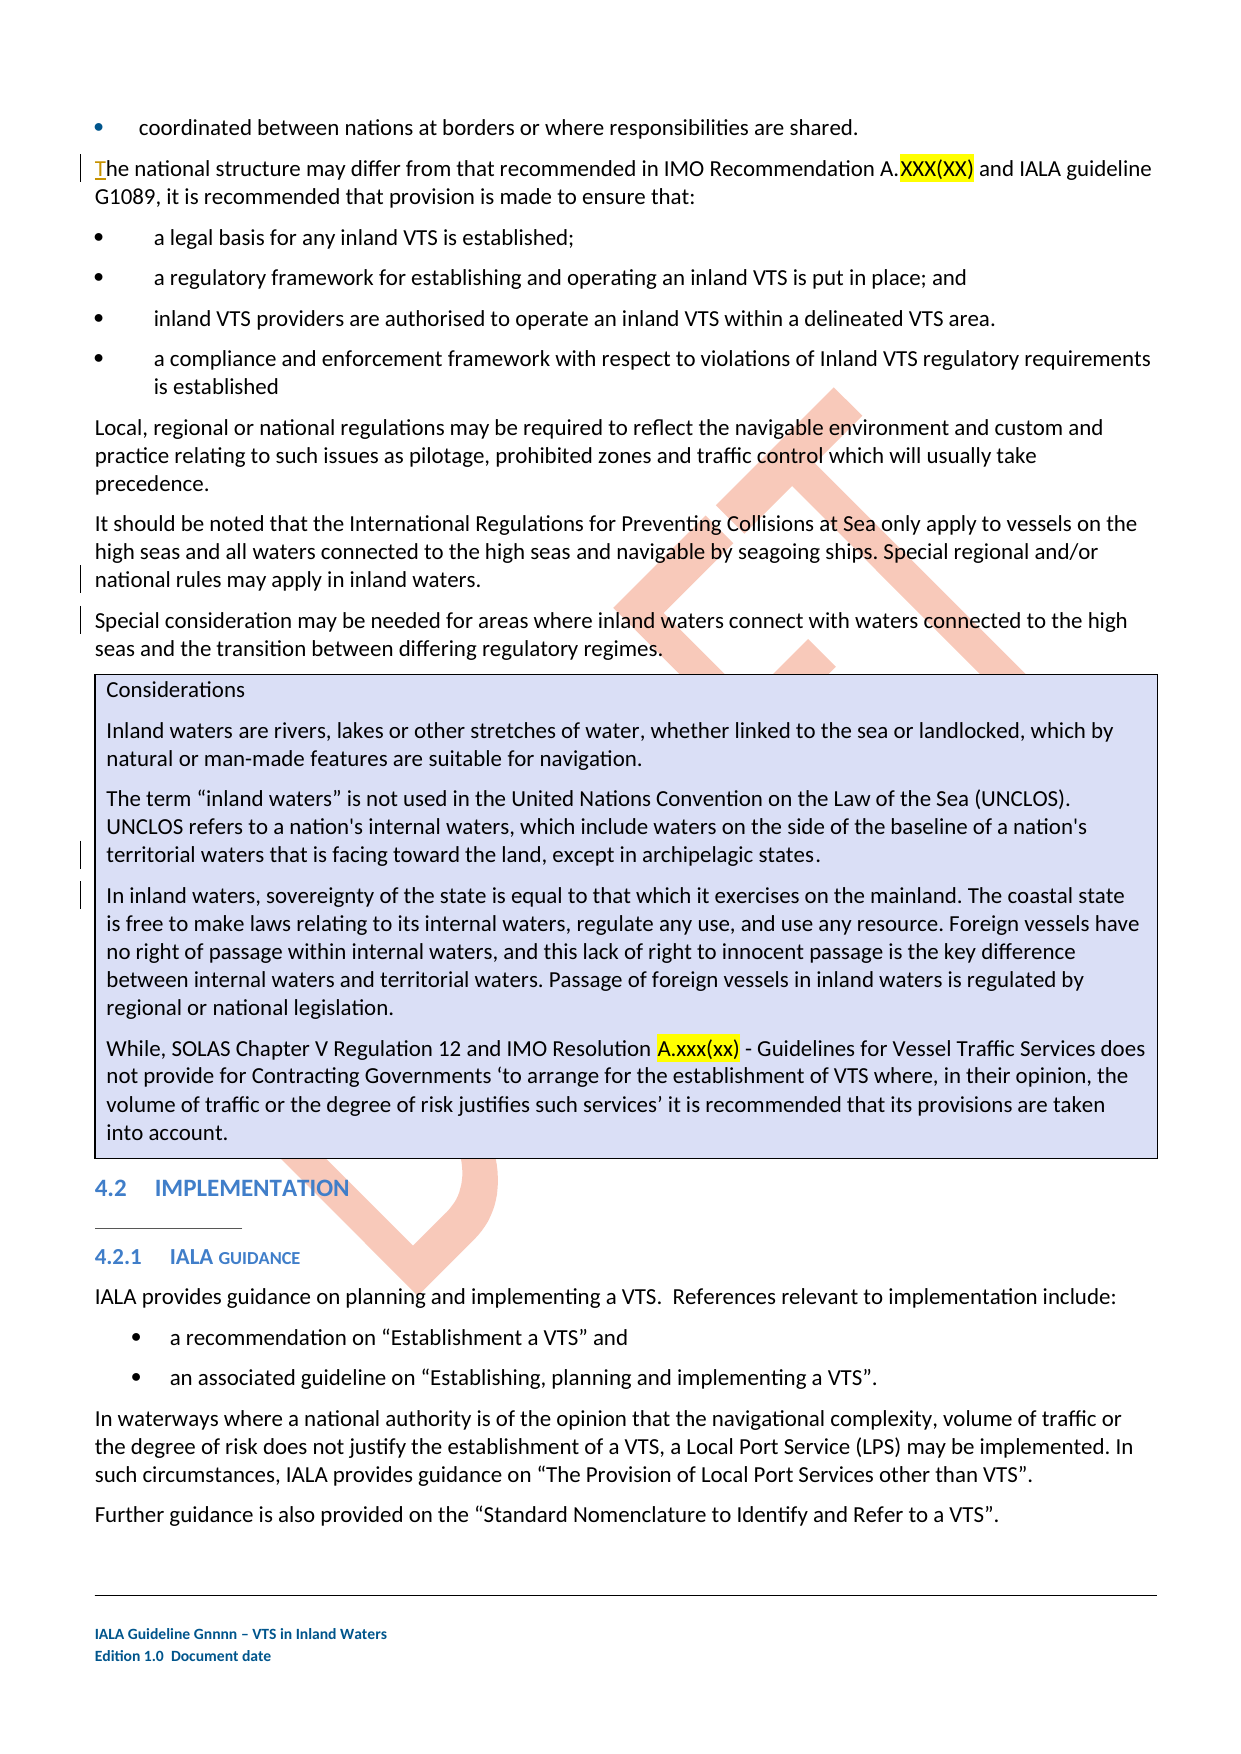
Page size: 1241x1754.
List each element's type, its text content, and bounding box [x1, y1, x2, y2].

list a regulatory framework for establishing and operating an inland VTS is put in place; and [94, 263, 1157, 291]
subtitle IALA guidance [94, 1242, 1157, 1270]
list a recommendation on “Establishment a VTS” and [132, 1323, 1157, 1351]
text Local, regional or national regulations may be required to reflect the navigable environment and custom and practice relating to such issues as pilotage, prohibited zones and traffic control which will usually take precedence. [94, 413, 1157, 497]
text Further guidance is also provided on the “Standard Nomenclature to Identify and Refer to a VTS”. [94, 1501, 1157, 1528]
text coordinated between nations at borders or where responsibilities are shared. [94, 113, 1157, 142]
text In waterways where a national authority is of the opinion that the navigational complexity, volume of traffic or the degree of risk does not justify the establishment of a VTS, a Local Port Service (LPS) may be implemented. In such circumstances, IALA provides guidance on “The Provision of Local Port Services other than VTS”. [94, 1404, 1157, 1488]
list a legal basis for any inland VTS is established; [94, 223, 1157, 251]
subtitle IMPLEMENTATION [94, 1172, 1157, 1202]
text he national structure may differ from that recommended in IMO Recommendation A.XXX(XX) and IALA guideline G1089, it is recommended that provision is made to ensure that: [94, 154, 1157, 210]
table_header Considerations Inland waters are rivers, lakes or other stretches of water, whether linked to the sea or landlocked, which by natural or man-made features are suitable for navigation. The term “inland waters” is not used in the United Nations Convention on the Law of the Sea (UNCLOS). UNCLOS refers to a nation's internal waters, which include waters on the side of the baseline of a nation's territorial waters that is facing toward the land, except in archipelagic states. In inland waters, sovereignty of the state is equal to that which it exercises on the mainland. The coastal state is free to make laws relating to its internal waters, regulate any use, and use any resource. Foreign vessels have no right of passage within internal waters, and this lack of right to innocent passage is the key difference between internal waters and territorial waters. Passage of foreign vessels in inland waters is regulated by regional or national legislation. While, SOLAS Chapter V Regulation 12 and IMO Resolution A.xxx(xx) - Guidelines for Vessel Traffic Services does not provide for Contracting Governments ‘to arrange for the establishment of VTS where, in their opinion, the volume of traffic or the degree of risk justifies such services’ it is recommended that its provisions are taken into account. [96, 675, 1157, 1158]
text Special consideration may be needed for areas where inland waters connect with waters connected to the high seas and the transition between differing regulatory regimes. [94, 606, 1157, 662]
list an associated guideline on “Establishing, planning and implementing a VTS”. [132, 1363, 1157, 1391]
text It should be noted that the International Regulations for Preventing Collisions at Sea only apply to vessels on the high seas and all waters connected to the high seas and navigable by seagoing ships. Special regional and/or national rules may apply in inland waters. [94, 509, 1157, 593]
list inland VTS providers are authorised to operate an inland VTS within a delineated VTS area. [94, 304, 1157, 332]
text IALA provides guidance on planning and implementing a VTS. References relevant to implementation include: [94, 1282, 1157, 1310]
list a compliance and enforcement framework with respect to violations of Inland VTS regulatory requirements is established [94, 344, 1157, 400]
